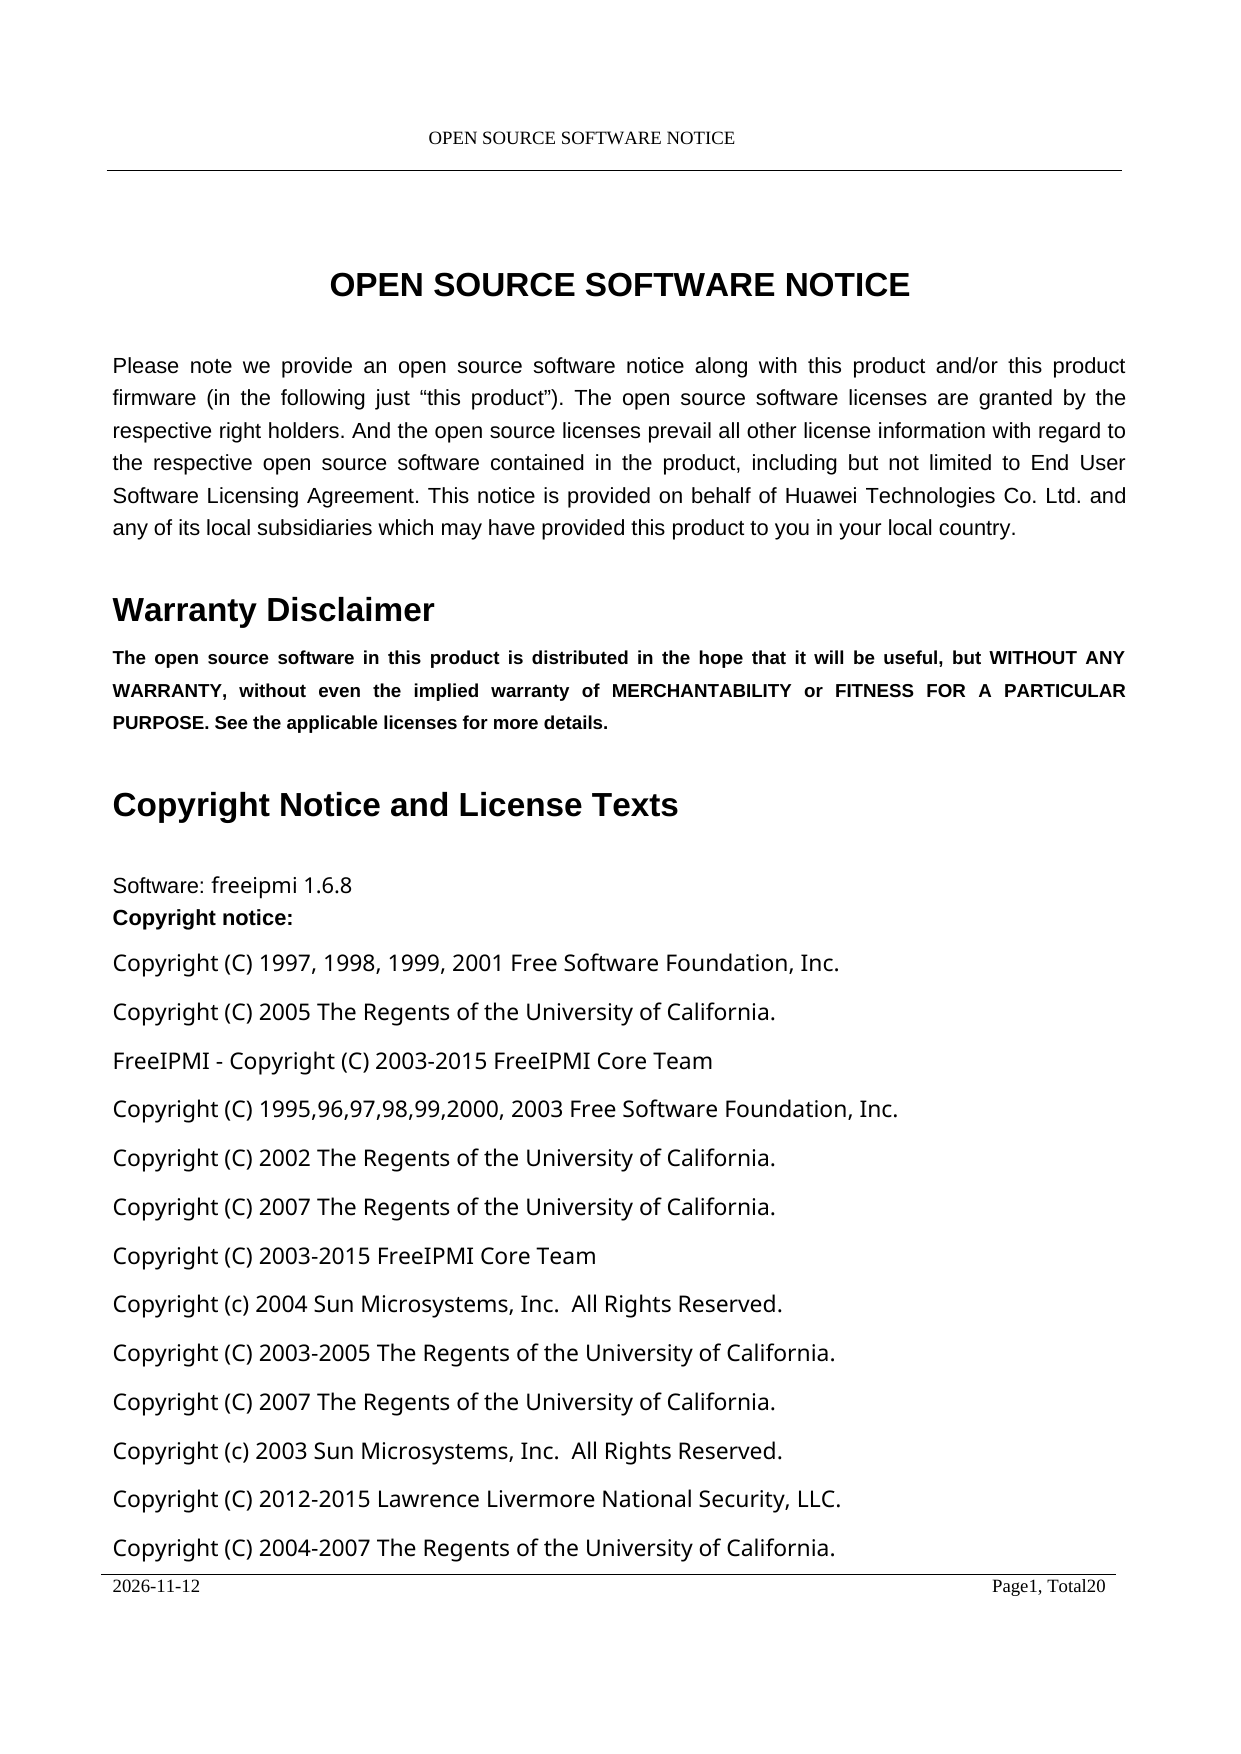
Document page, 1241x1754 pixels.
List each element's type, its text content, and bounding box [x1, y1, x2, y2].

text Copyright Notice and License Texts [112, 771, 1128, 836]
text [112, 947, 1128, 1564]
text The open source software in this product is distributed in the hope that it will be useful, but WITHOUT ANY WARRANTY, without even the implied warranty of MERCHANTABILITY or FITNESS FOR A PARTICULAR PURPOSE. See the applicable licenses for more details. [112, 641, 1128, 739]
text Warranty Disclaimer [112, 576, 1128, 641]
text Software: freeipmi 1.6.8 [112, 869, 1128, 901]
text Copyright notice: [112, 901, 1128, 934]
text OPEN SOURCE SOFTWARE NOTICE [112, 251, 1128, 316]
text Please note we provide an open source software notice along with this product and/or this product firmware (in the following just “this product”). The open source software licenses are granted by the respective right holders. And the open source licenses prevail all other license information with regard to the respective open source software contained in the product, including but not limited to End User Software Licensing Agreement. This notice is provided on behalf of Huawei Technologies Co. Ltd. and any of its local subsidiaries which may have provided this product to you in your local country. [112, 349, 1128, 544]
